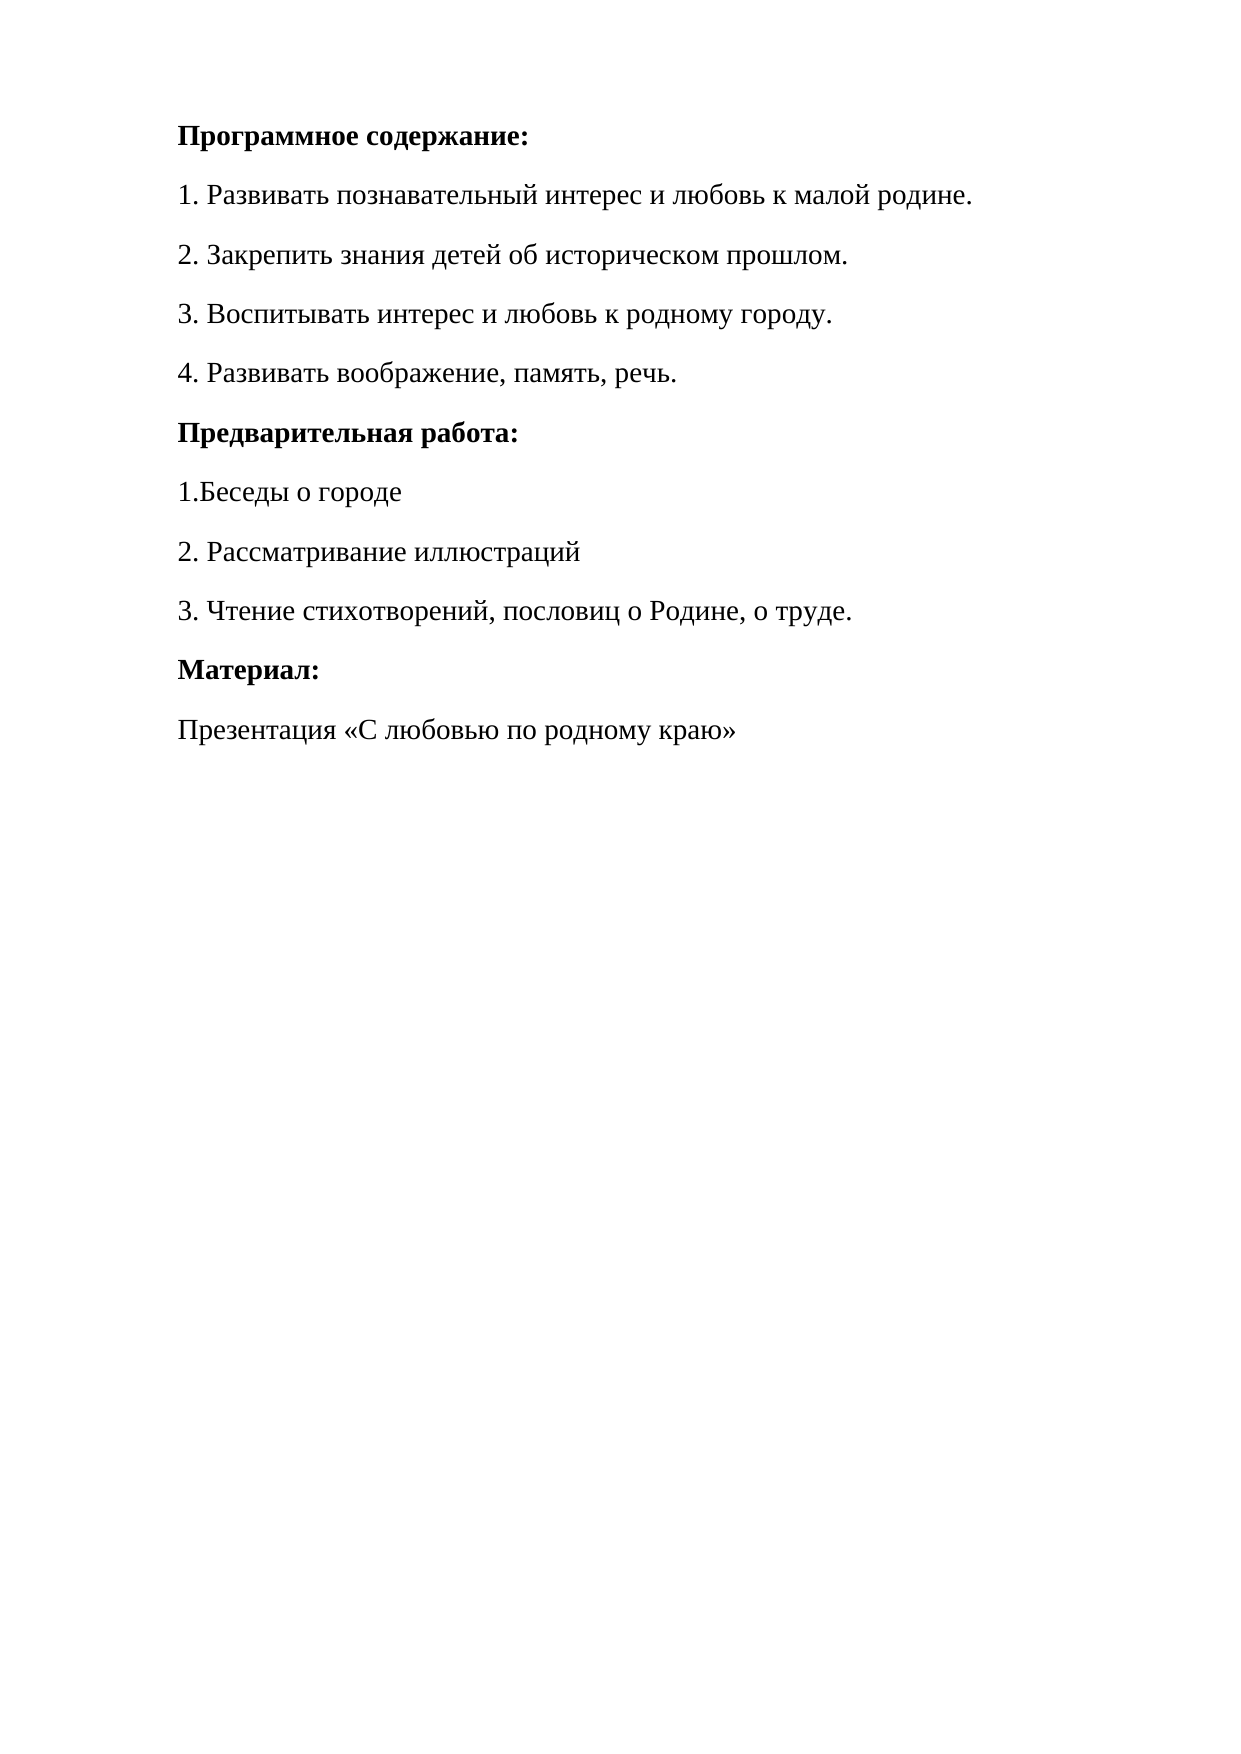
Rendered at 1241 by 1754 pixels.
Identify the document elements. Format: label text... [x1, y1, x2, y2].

text Предварительная работа: [118, 415, 1152, 448]
text 2. Закрепить знания детей об историческом прошлом. [177, 237, 1152, 270]
text 4. Развивать воображение, память, речь. [177, 356, 1152, 389]
text 2. Рассматривание иллюстраций [177, 534, 1152, 567]
text 1.Беседы о городе [177, 474, 1152, 508]
text Презентация «С любовью по родному краю» [177, 712, 1152, 745]
text 3. Воспитывать интерес и любовь к родному городу. [177, 296, 1152, 330]
text Материал: [118, 652, 1152, 686]
text 3. Чтение стихотворений, пословиц о Родине, о труде. [177, 593, 1152, 627]
text 1. Развивать познавательный интерес и любовь к малой родине. [177, 177, 1152, 211]
text Программное содержание: [177, 118, 1152, 152]
